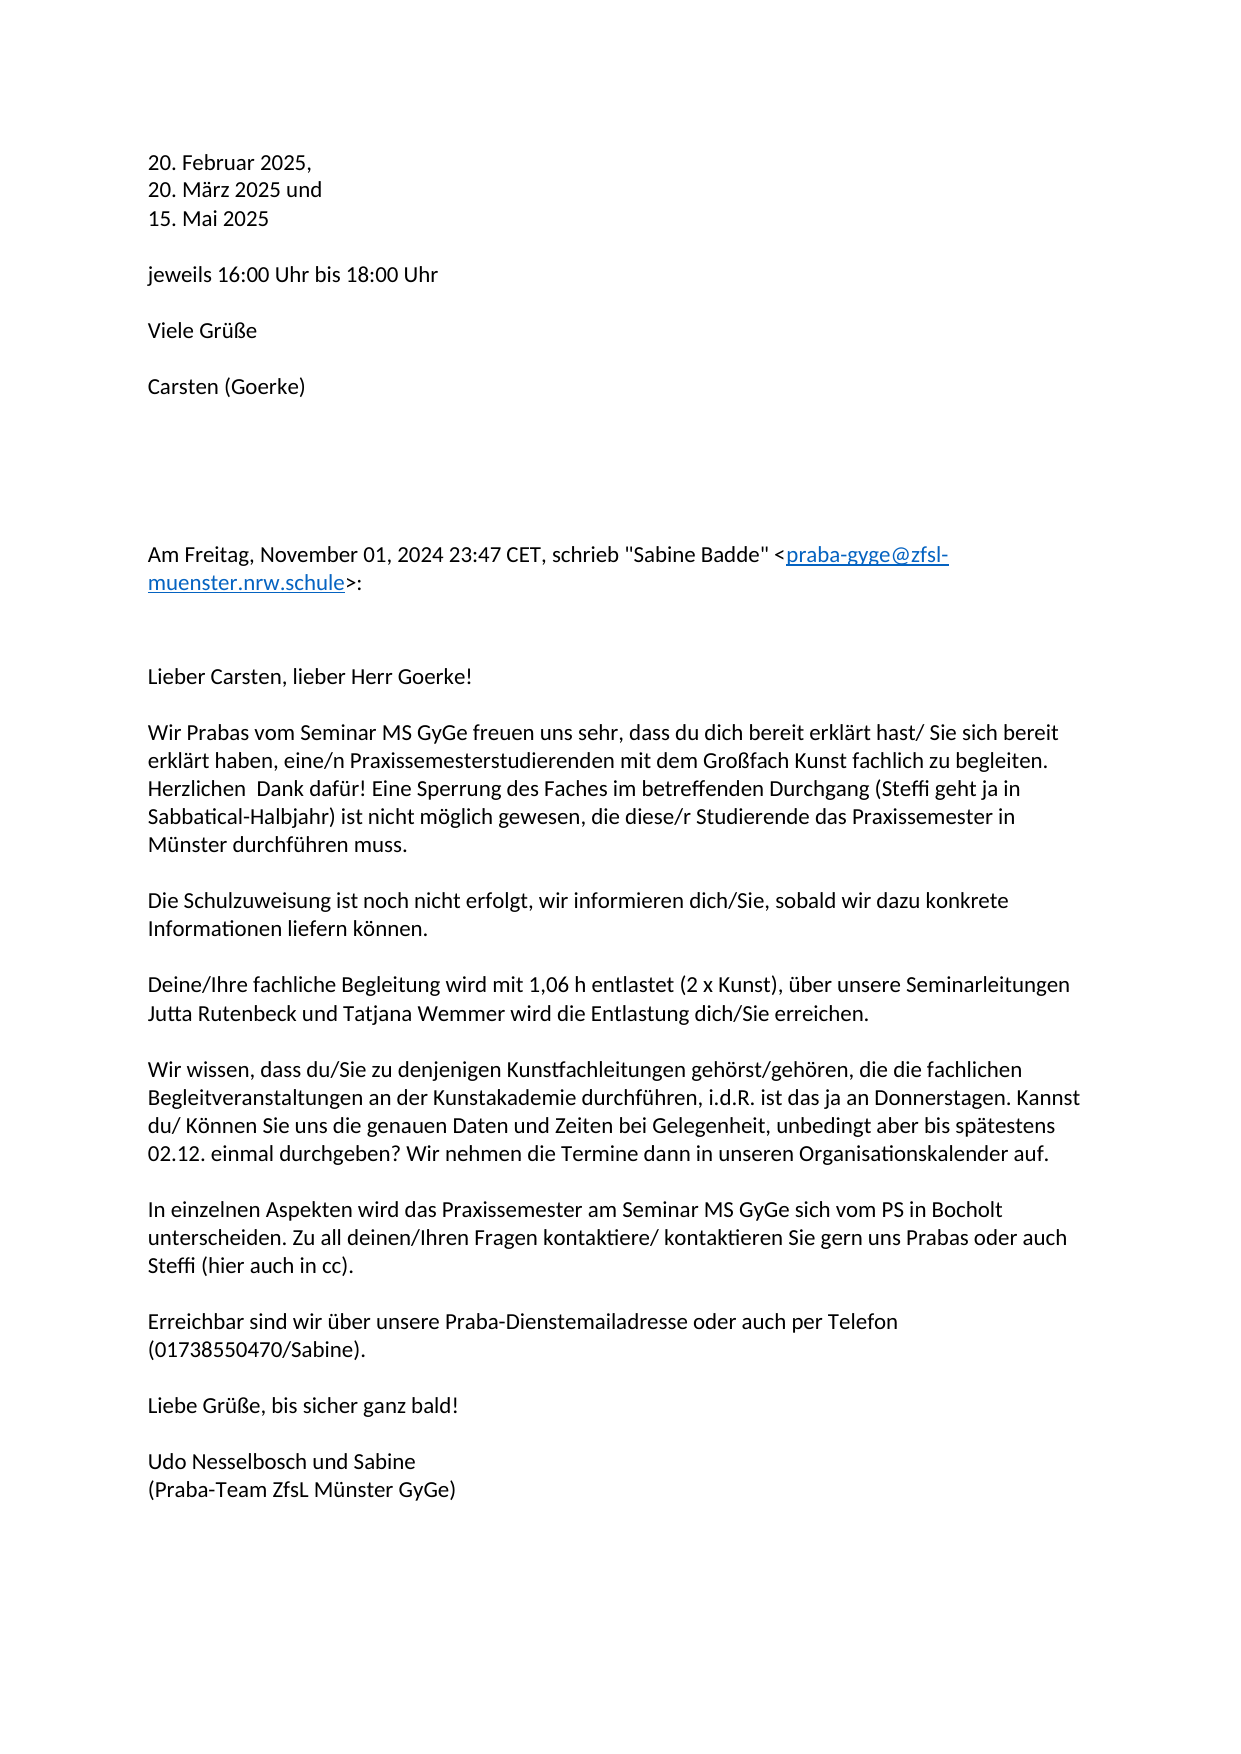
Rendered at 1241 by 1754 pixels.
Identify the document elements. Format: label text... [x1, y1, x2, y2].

text In einzelnen Aspekten wird das Praxissemester am Seminar MS GyGe sich vom PS in Bocholt unterscheiden. Zu all deinen/Ihren Fragen kontaktiere/ kontaktieren Sie gern uns Prabas oder auch Steffi (hier auch in cc). [148, 1195, 1093, 1279]
text (Praba-Team ZfsL Münster GyGe) [148, 1475, 1093, 1503]
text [148, 148, 1093, 624]
text Lieber Carsten, lieber Herr Goerke! [148, 662, 1093, 690]
text Erreichbar sind wir über unsere Praba-Dienstemailadresse oder auch per Telefon (01738550470/Sabine). [148, 1307, 1093, 1363]
text Liebe Grüße, bis sicher ganz bald! [148, 1391, 1093, 1419]
text Deine/Ihre fachliche Begleitung wird mit 1,06 h entlastet (2 x Kunst), über unsere Seminarleitungen Jutta Rutenbeck und Tatjana Wemmer wird die Entlastung dich/Sie erreichen. [148, 971, 1093, 1027]
text Udo Nesselbosch und Sabine [148, 1447, 1093, 1475]
text Wir Prabas vom Seminar MS GyGe freuen uns sehr, dass du dich bereit erklärt hast/ Sie sich bereit erklärt haben, eine/n Praxissemesterstudierenden mit dem Großfach Kunst fachlich zu begleiten. Herzlichen Dank dafür! Eine Sperrung des Faches im betreffenden Durchgang (Steffi geht ja in Sabbatical-Halbjahr) ist nicht möglich gewesen, die diese/r Studierende das Praxissemester in Münster durchführen muss. [148, 718, 1093, 858]
text Die Schulzuweisung ist noch nicht erfolgt, wir informieren dich/Sie, sobald wir dazu konkrete Informationen liefern können. [148, 887, 1093, 943]
text Wir wissen, dass du/Sie zu denjenigen Kunstfachleitungen gehörst/gehören, die die fachlichen Begleitveranstaltungen an der Kunstakademie durchführen, i.d.R. ist das ja an Donnerstagen. Kannst du/ Können Sie uns die genauen Daten und Zeiten bei Gelegenheit, unbedingt aber bis spätestens 02.12. einmal durchgeben? Wir nehmen die Termine dann in unseren Organisationskalender auf. [148, 1055, 1093, 1167]
